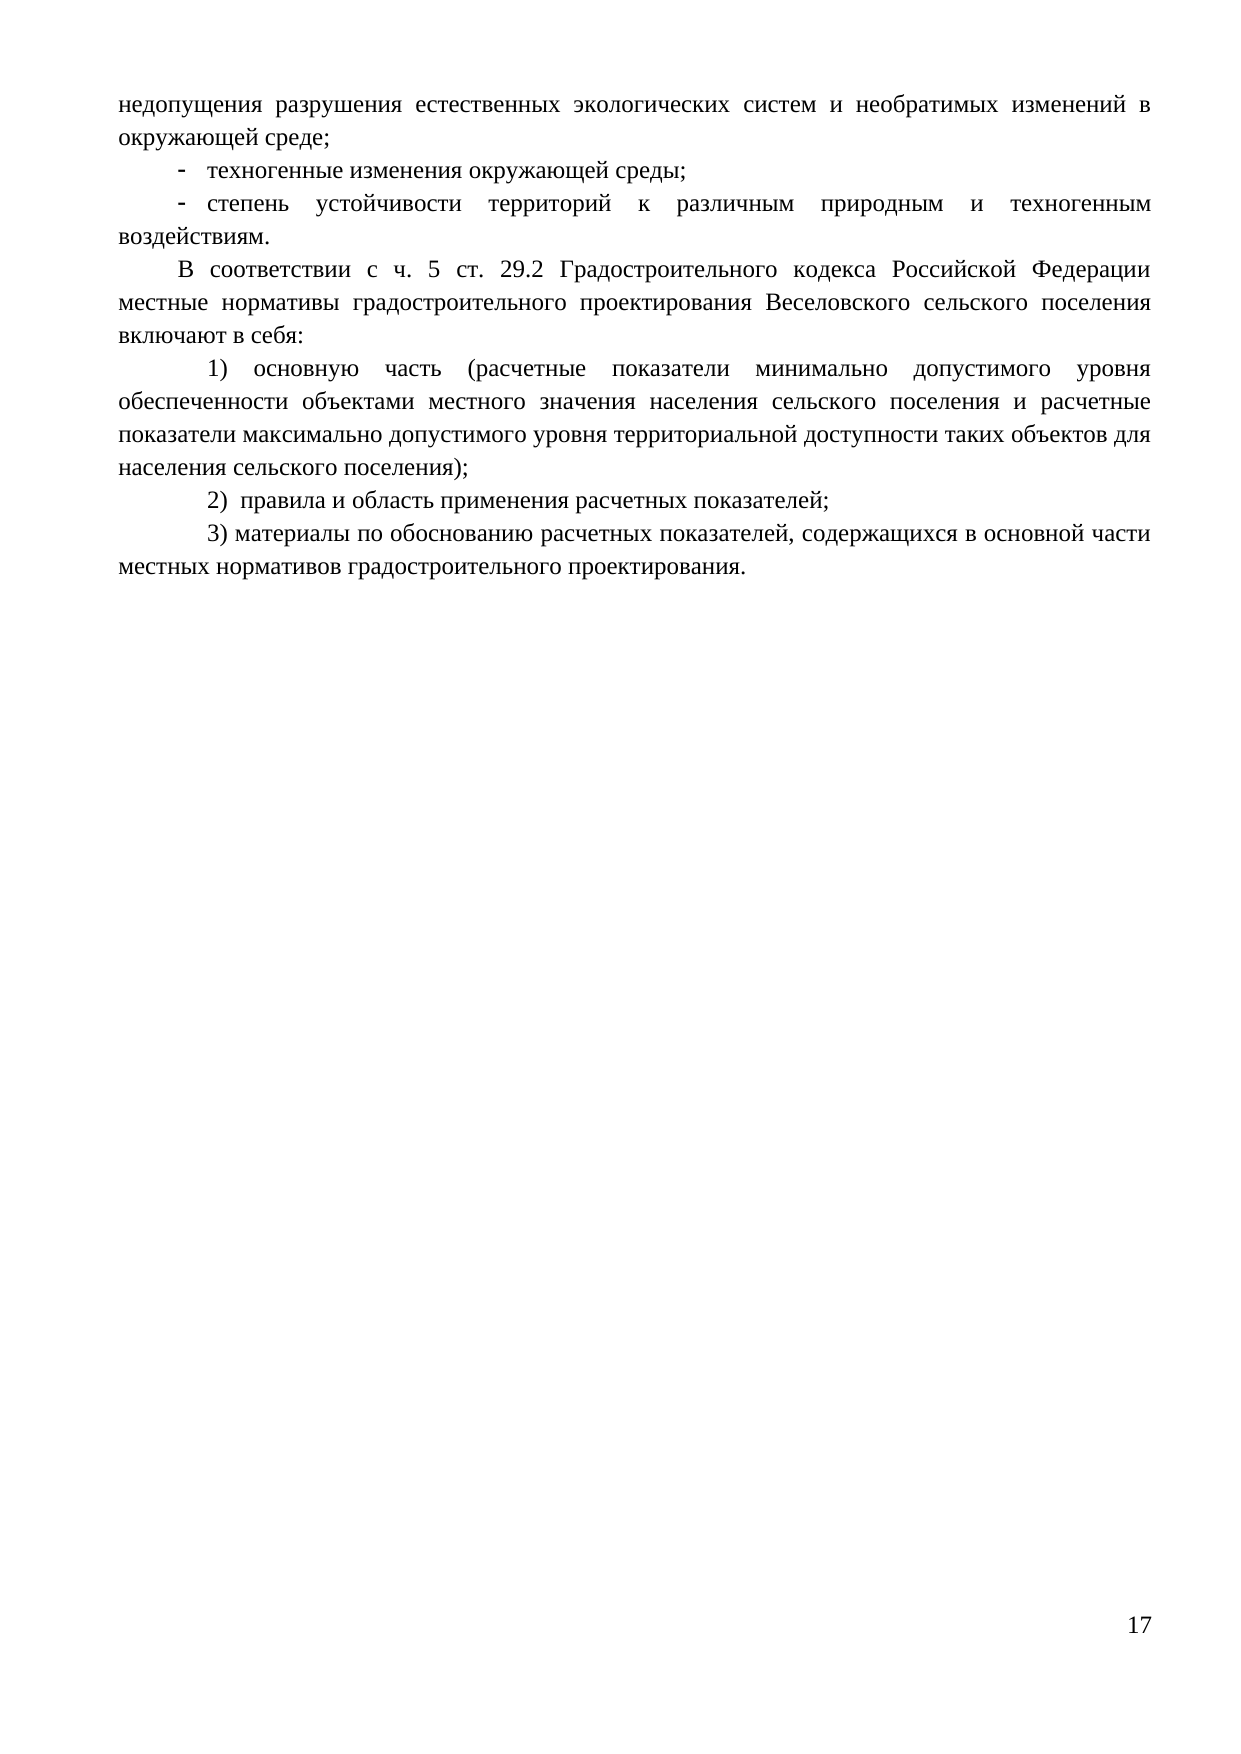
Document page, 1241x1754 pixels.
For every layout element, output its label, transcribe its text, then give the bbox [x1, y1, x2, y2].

text В соответствии с ч. 5 ст. 29.2 Градостроительного кодекса Российской Федерации местные нормативы градостроительного проектирования Веселовского сельского поселения включают в себя: [118, 254, 1152, 348]
text 3) материалы по обоснованию расчетных показателей, содержащихся в основной части местных нормативов градостроительного проектирования. [118, 518, 1152, 580]
list техногенные изменения окружающей среды; [118, 155, 1152, 183]
text 2) правила и область применения расчетных показателей; [118, 485, 1152, 514]
text 1) основную часть (расчетные показатели минимально допустимого уровня обеспеченности объектами местного значения населения сельского поселения и расчетные показатели максимально допустимого уровня территориальной доступности таких объектов для населения сельского поселения); [118, 353, 1152, 481]
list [118, 89, 1152, 150]
list степень устойчивости территорий к различным природным и техногенным воздействиям. [118, 188, 1152, 249]
